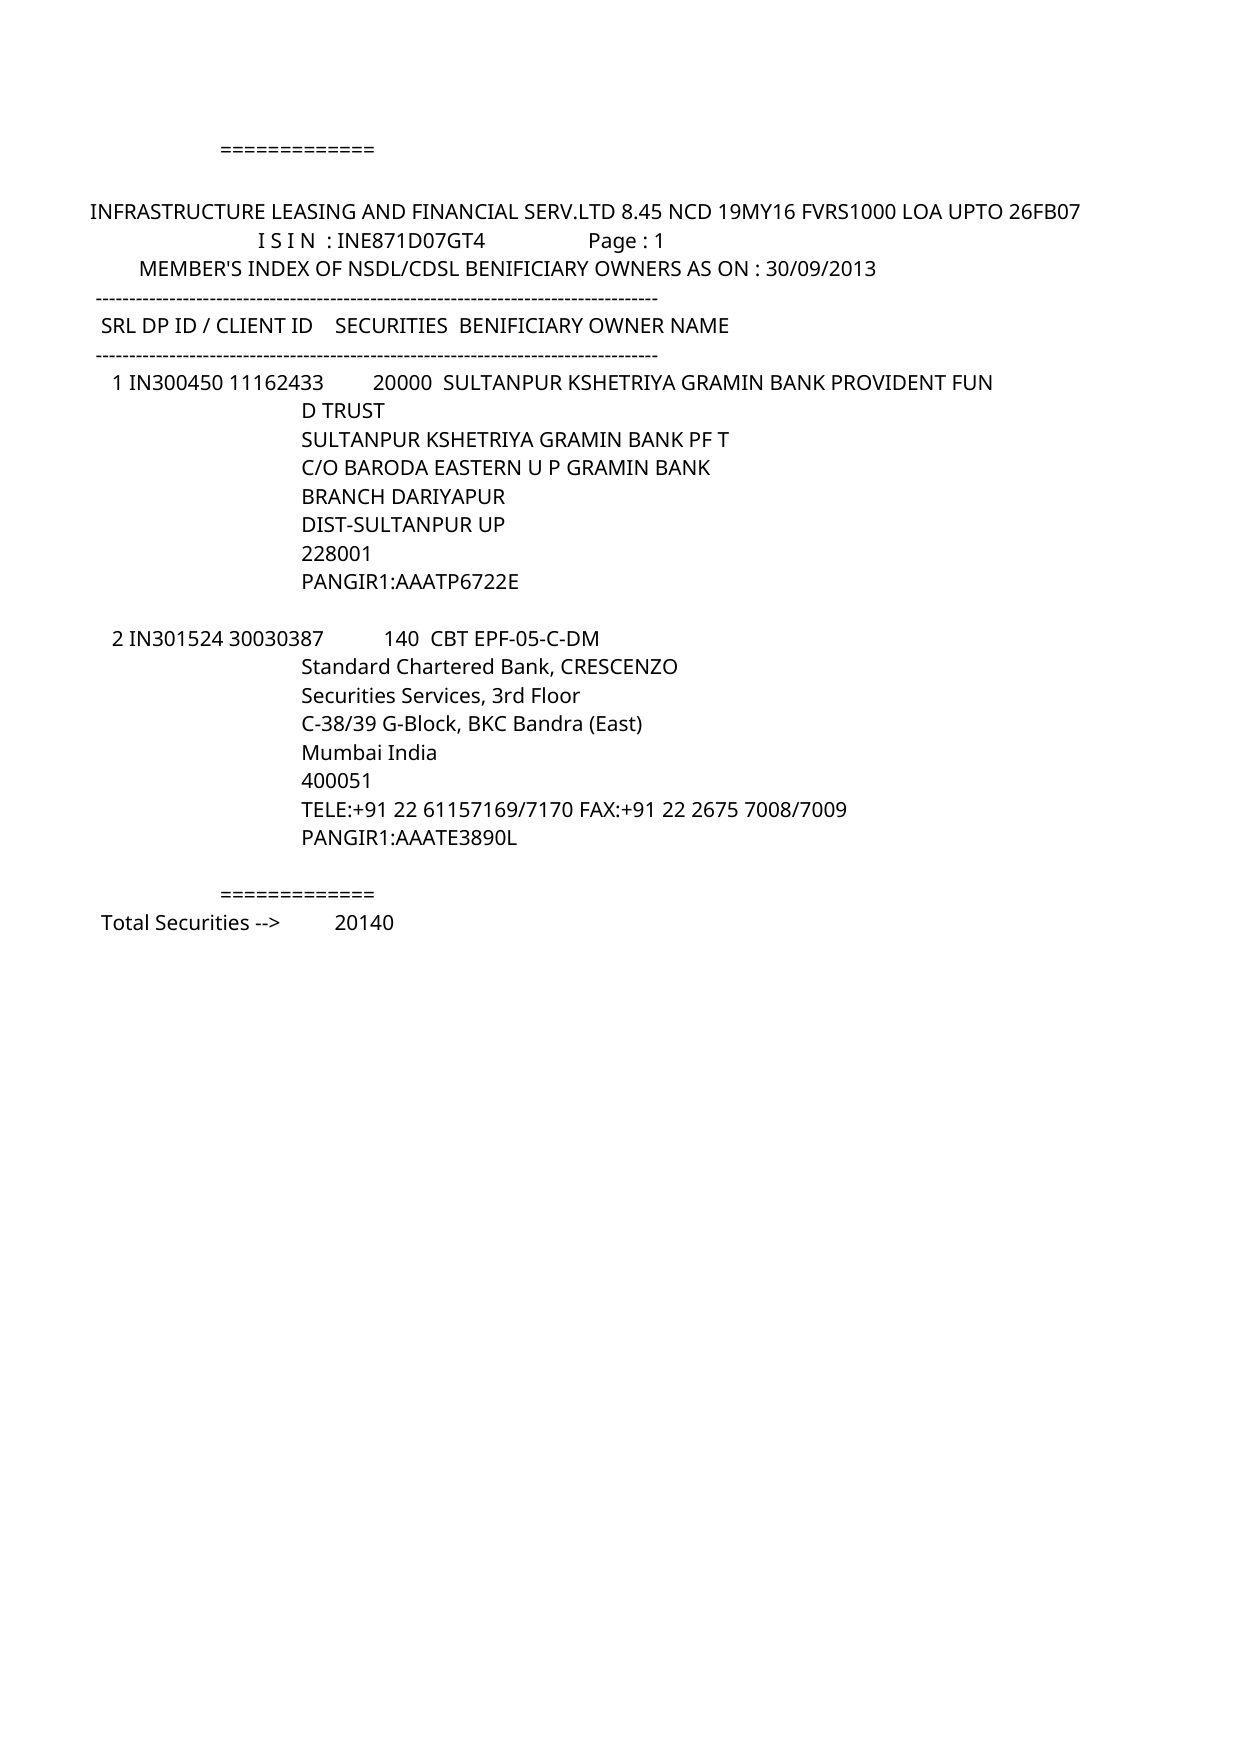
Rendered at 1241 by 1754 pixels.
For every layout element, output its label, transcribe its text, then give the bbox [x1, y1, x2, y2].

text 400051 [90, 766, 1165, 795]
text PANGIR1:AAATE3890L [90, 823, 1165, 852]
text ============= [90, 135, 1165, 197]
text ------------------------------------------------------------------------------------ [90, 340, 1165, 368]
text Securities Services, 3rd Floor [90, 681, 1165, 709]
text C-38/39 G-Block, BKC Bandra (East) [90, 709, 1165, 738]
text INFRASTRUCTURE LEASING AND FINANCIAL SERV.LTD 8.45 NCD 19MY16 FVRS1000 LOA UPTO 26FB07 [90, 197, 1165, 226]
text 228001 [90, 539, 1165, 567]
text SULTANPUR KSHETRIYA GRAMIN BANK PF T [90, 425, 1165, 453]
text 1 IN300450 11162433 20000 SULTANPUR KSHETRIYA GRAMIN BANK PROVIDENT FUN [90, 368, 1165, 397]
text SRL DP ID / CLIENT ID SECURITIES BENIFICIARY OWNER NAME [90, 311, 1165, 340]
text Total Securities --> 20140 [90, 908, 1165, 937]
text I S I N : INE871D07GT4 Page : 1 [90, 226, 1165, 254]
text 2 IN301524 30030387 140 CBT EPF-05-C-DM [90, 624, 1165, 652]
text PANGIR1:AAATP6722E [90, 567, 1165, 596]
text ============= [90, 880, 1165, 908]
text D TRUST [90, 397, 1165, 425]
text DIST-SULTANPUR UP [90, 510, 1165, 539]
text MEMBER'S INDEX OF NSDL/CDSL BENIFICIARY OWNERS AS ON : 30/09/2013 [90, 254, 1165, 283]
text Standard Chartered Bank, CRESCENZO [90, 652, 1165, 681]
text C/O BARODA EASTERN U P GRAMIN BANK [90, 453, 1165, 482]
text BRANCH DARIYAPUR [90, 482, 1165, 510]
text TELE:+91 22 61157169/7170 FAX:+91 22 2675 7008/7009 [90, 795, 1165, 823]
text ------------------------------------------------------------------------------------ [90, 283, 1165, 311]
text Mumbai India [90, 738, 1165, 766]
